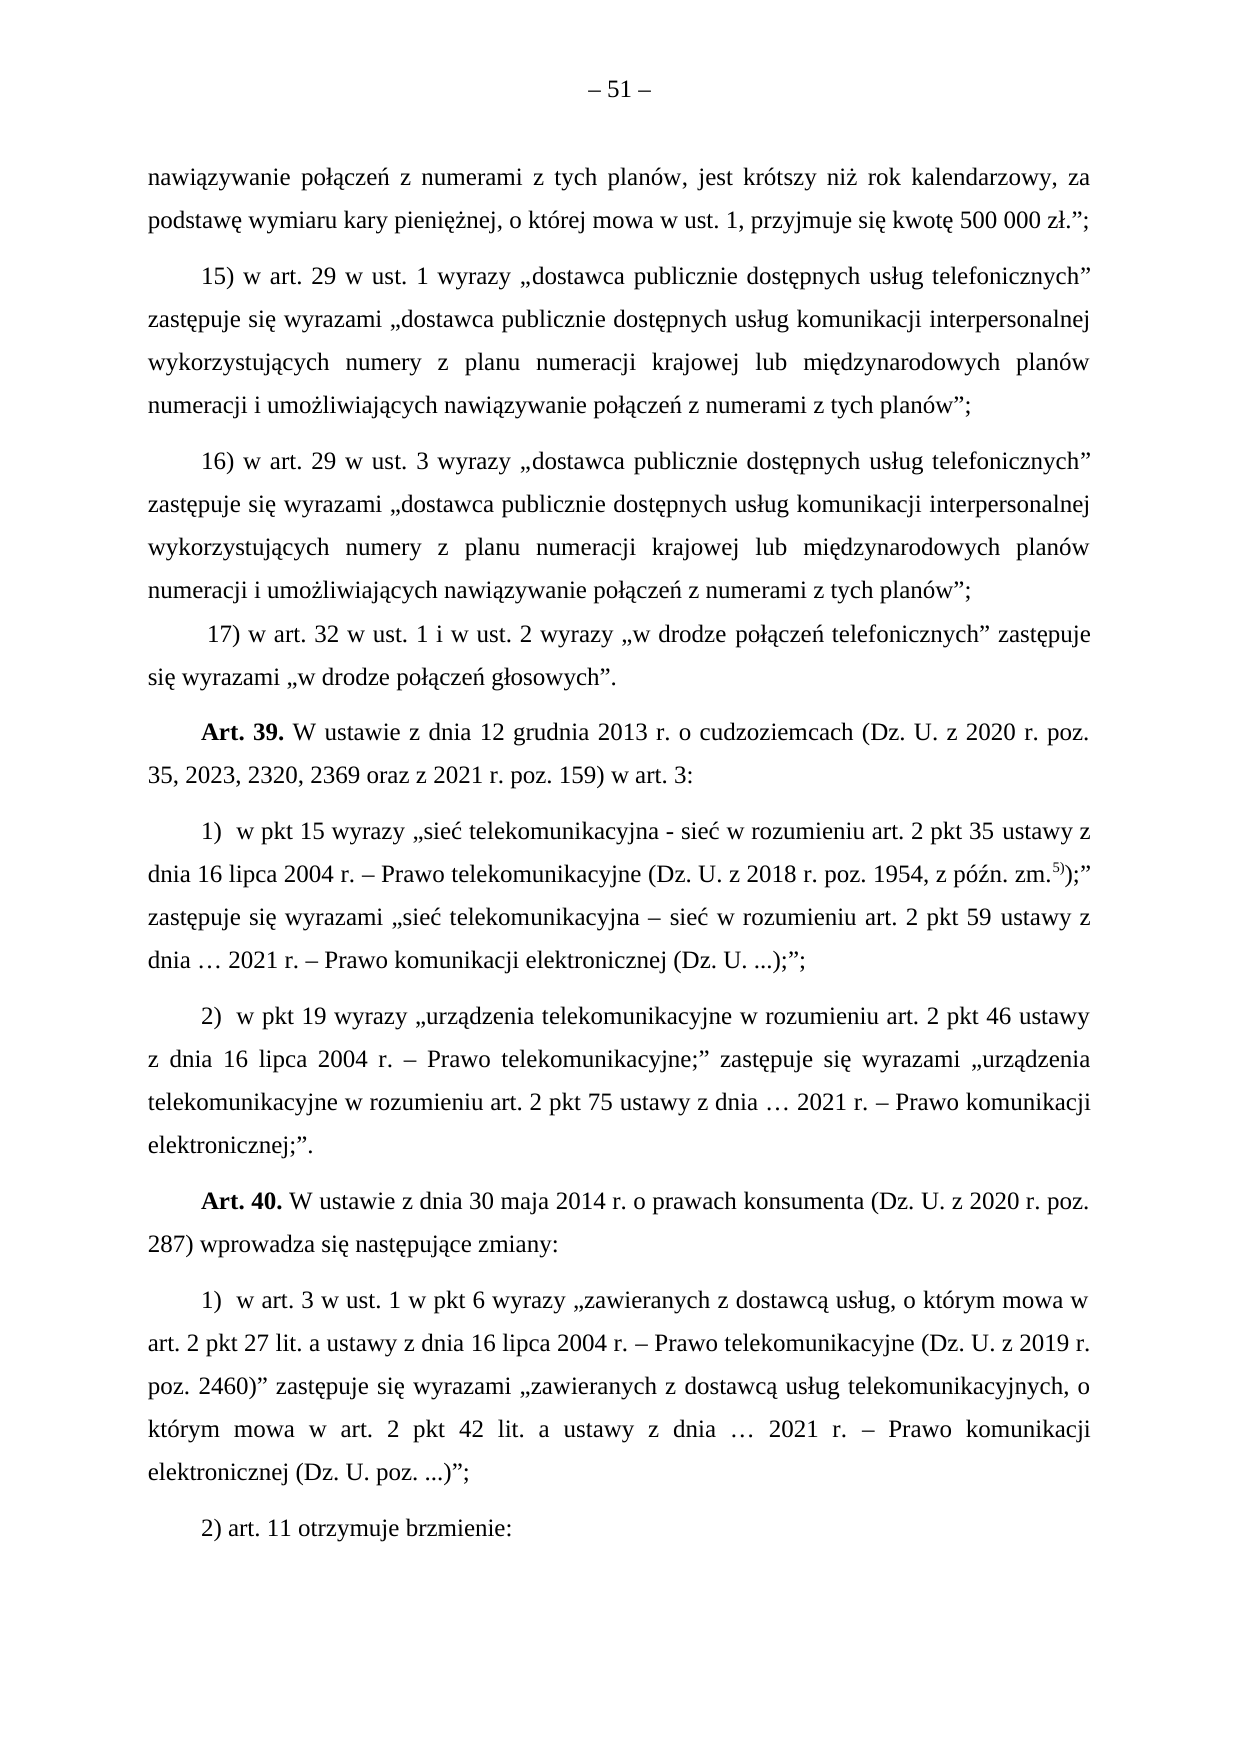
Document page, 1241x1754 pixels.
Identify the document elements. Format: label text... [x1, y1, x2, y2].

text 15) w art. 29 w ust. 1 wyrazy „dostawca publicznie dostępnych usług telefonicznych” zastępuje się wyrazami „dostawca publicznie dostępnych usług komunikacji interpersonalnej wykorzystujących numery z planu numeracji krajowej lub międzynarodowych planów numeracji i umożliwiających nawiązywanie połączeń z numerami z tych planów”; [148, 261, 1091, 419]
text Art. 39. W ustawie z dnia 12 grudnia 2013 r. o cudzoziemcach (Dz. U. z 2020 r. poz. 35, 2023, 2320, 2369 oraz z 2021 r. poz. 159) w art. 3: [148, 717, 1091, 789]
text 2) art. 11 otrzymuje brzmienie: [148, 1513, 1091, 1542]
text 2) w pkt 19 wyrazy „urządzenia telekomunikacyjne w rozumieniu art. 2 pkt 46 ustawy z dnia 16 lipca 2004 r. – Prawo telekomunikacyjne;” zastępuje się wyrazami „urządzenia telekomunikacyjne w rozumieniu art. 2 pkt 75 ustawy z dnia … 2021 r. – Prawo komunikacji elektronicznej;”. [148, 1001, 1091, 1159]
text 16) w art. 29 w ust. 3 wyrazy „dostawca publicznie dostępnych usług telefonicznych” zastępuje się wyrazami „dostawca publicznie dostępnych usług komunikacji interpersonalnej wykorzystujących numery z planu numeracji krajowej lub międzynarodowych planów numeracji i umożliwiających nawiązywanie połączeń z numerami z tych planów”; [148, 446, 1091, 604]
text 1) w pkt 15 wyrazy „sieć telekomunikacyjna - sieć w rozumieniu art. 2 pkt 35 ustawy z dnia 16 lipca 2004 r. – Prawo telekomunikacyjne (Dz. U. z 2018 r. poz. 1954, z późn. zm.5));” zastępuje się wyrazami „sieć telekomunikacyjna – sieć w rozumieniu art. 2 pkt 59 ustawy z dnia … 2021 r. – Prawo komunikacji elektronicznej (Dz. U. ...);”; [148, 816, 1091, 974]
text Art. 40. W ustawie z dnia 30 maja 2014 r. o prawach konsumenta (Dz. U. z 2020 r. poz. 287) wprowadza się następujące zmiany: [148, 1186, 1091, 1258]
text 17) w art. 32 w ust. 1 i w ust. 2 wyrazy „w drodze połączeń telefonicznych” zastępuje się wyrazami „w drodze połączeń głosowych”. [148, 619, 1091, 691]
text 1) w art. 3 w ust. 1 w pkt 6 wyrazy „zawieranych z dostawcą usług, o którym mowa w art. 2 pkt 27 lit. a ustawy z dnia 16 lipca 2004 r. – Prawo telekomunikacyjne (Dz. U. z 2019 r. poz. 2460)” zastępuje się wyrazami „zawieranych z dostawcą usług telekomunikacyjnych, o którym mowa w art. 2 pkt 42 lit. a ustawy z dnia … 2021 r. – Prawo komunikacji elektronicznej (Dz. U. poz. ...)”; [148, 1285, 1091, 1486]
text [148, 162, 1091, 234]
